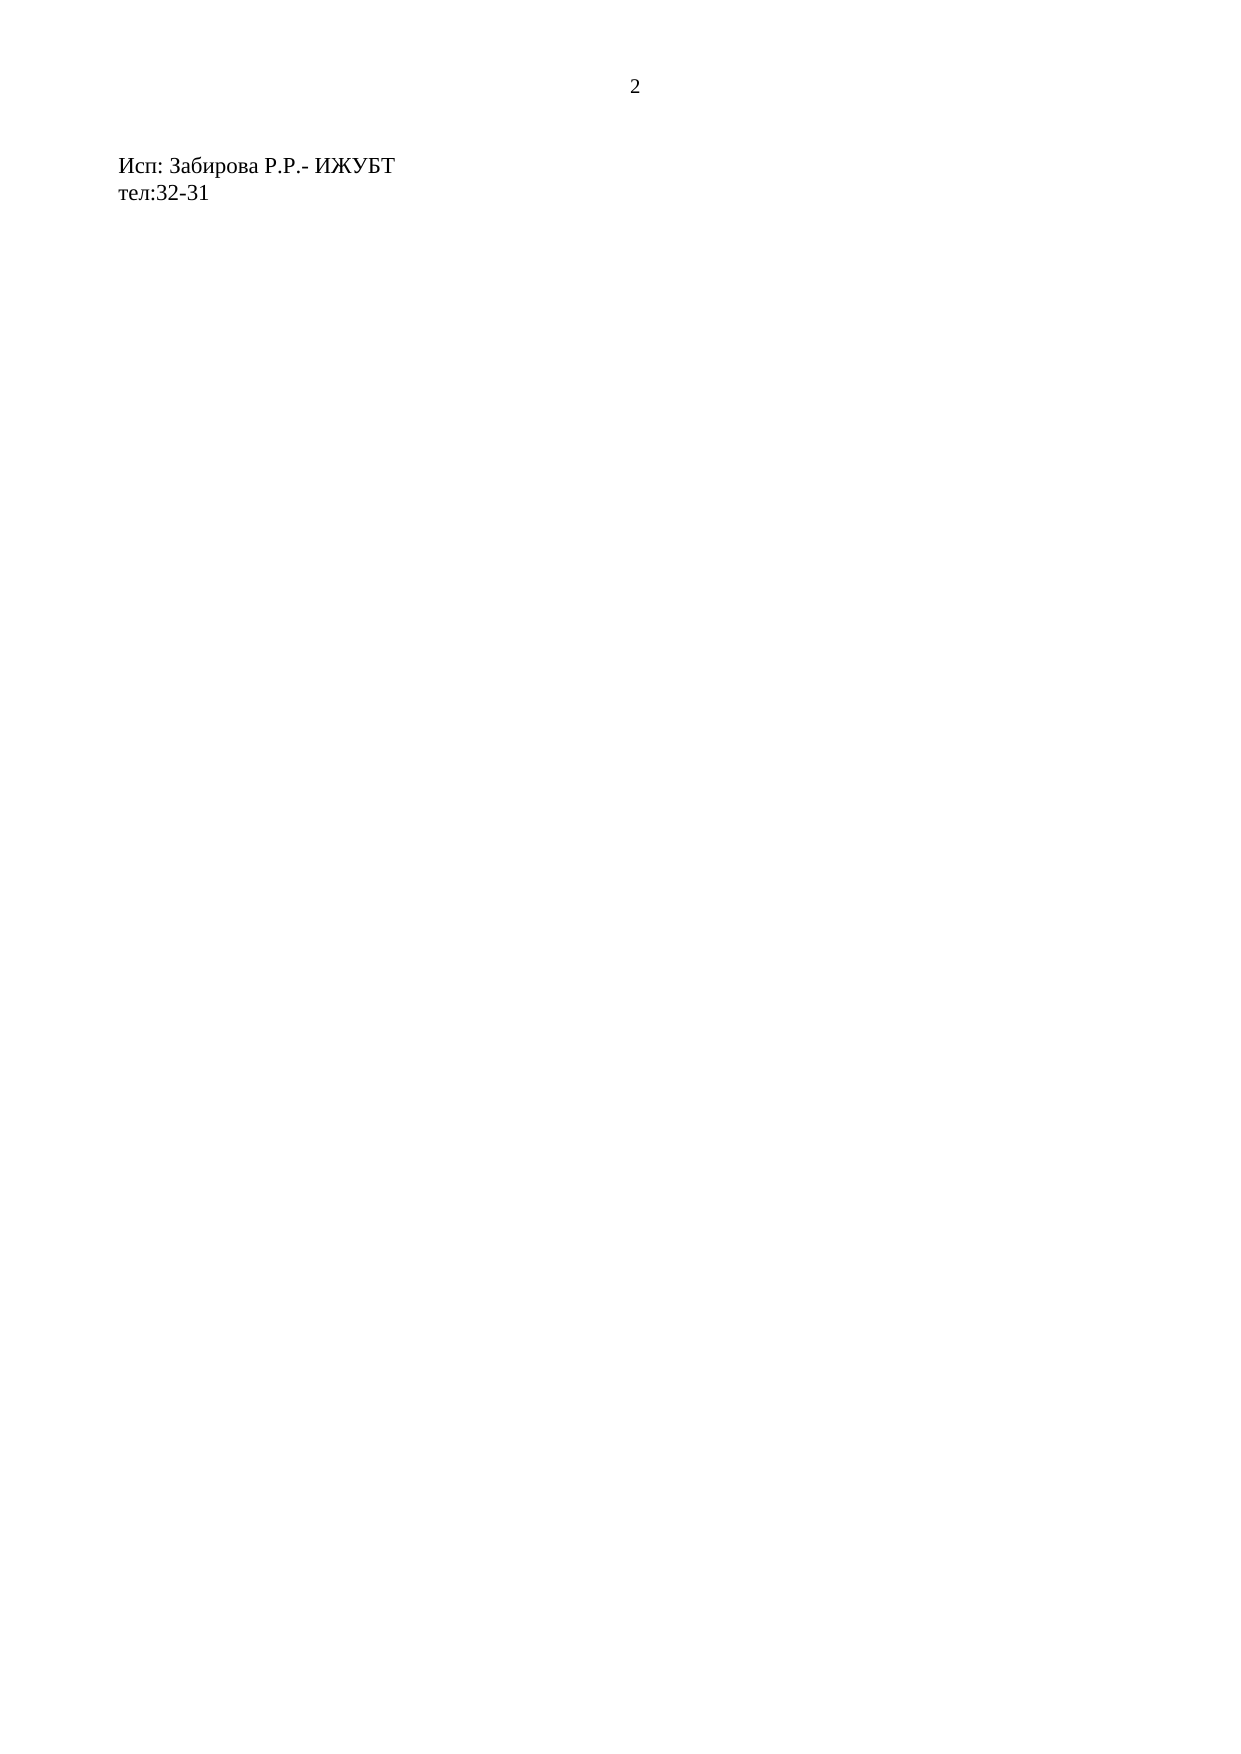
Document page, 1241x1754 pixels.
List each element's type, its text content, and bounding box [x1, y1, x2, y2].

list Исп: Забирова Р.Р.- ИЖУБТ [118, 152, 1152, 179]
text тел:32-31 [118, 179, 1152, 205]
